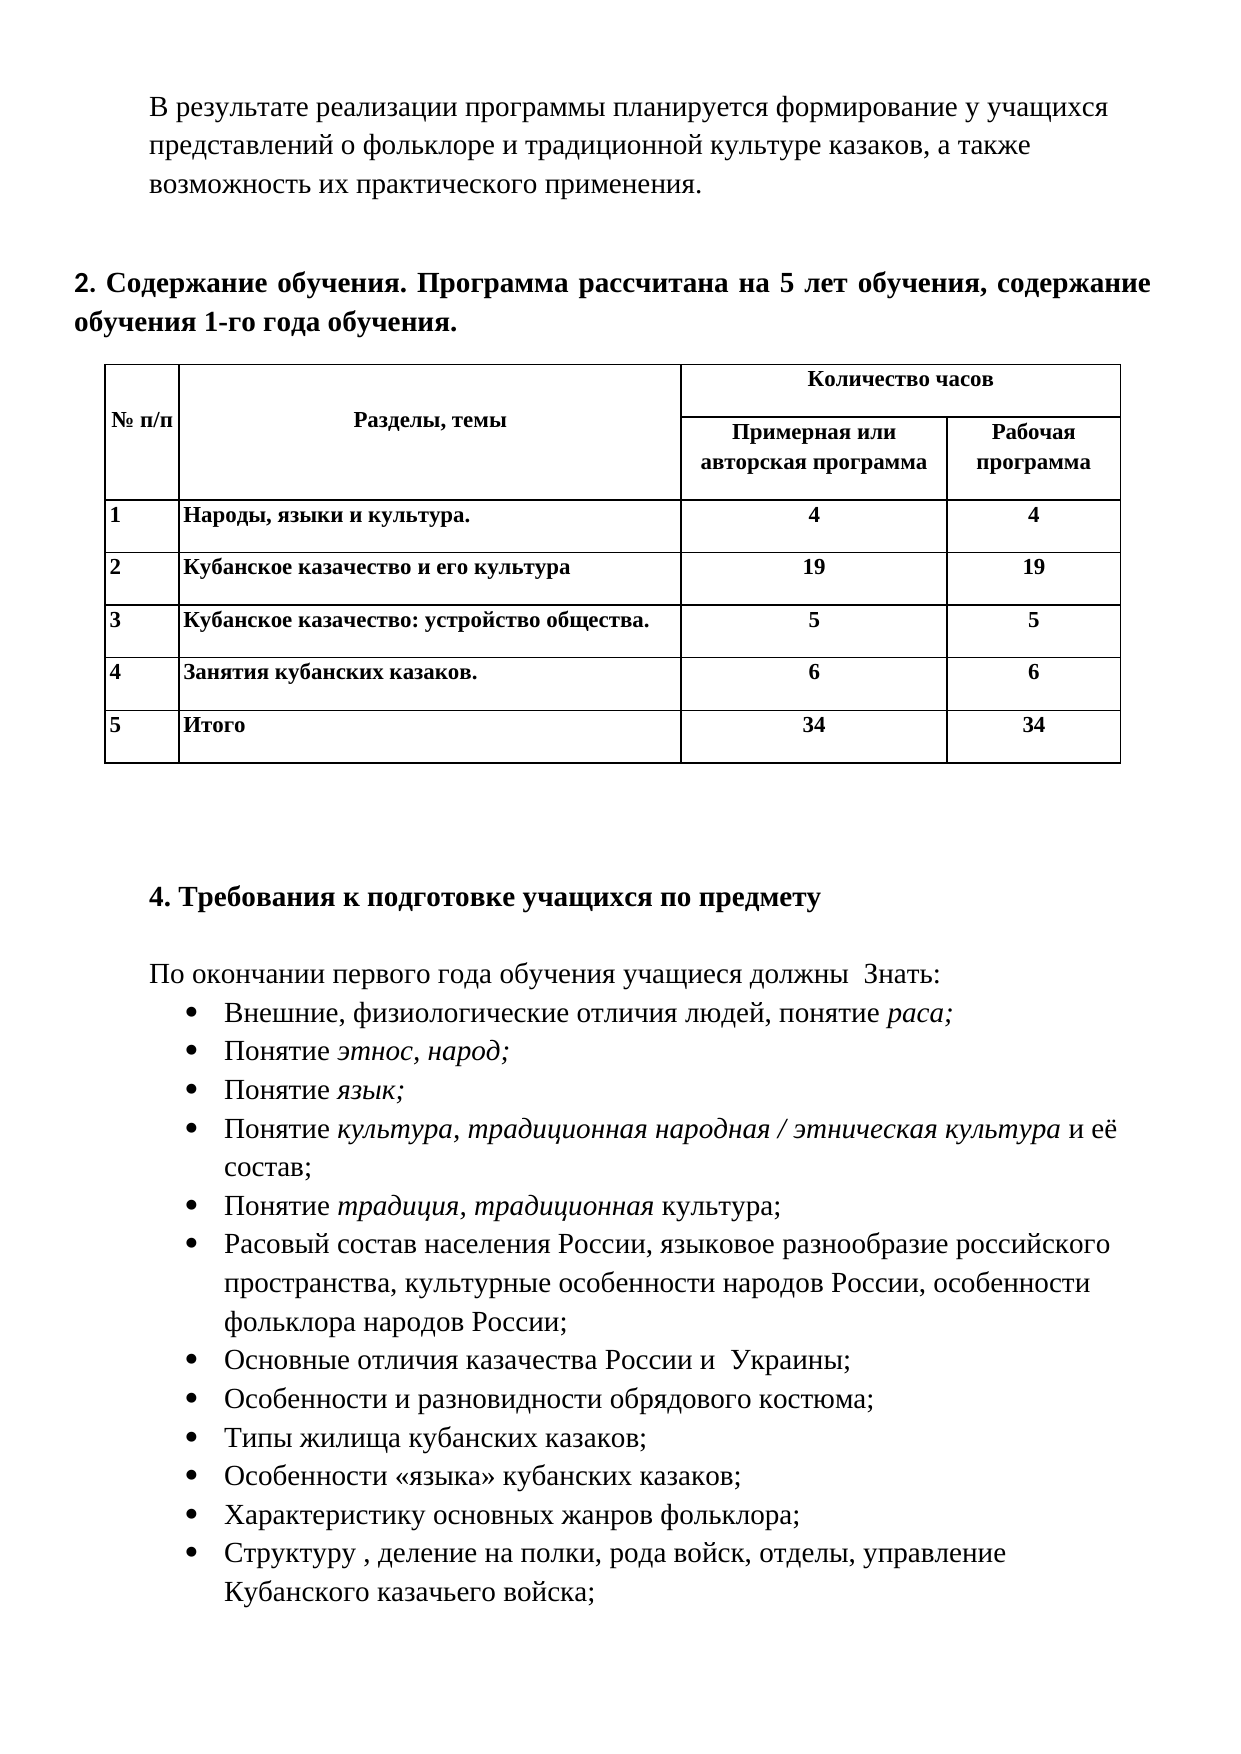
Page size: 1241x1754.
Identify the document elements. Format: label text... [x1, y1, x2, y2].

table_cell 5 [682, 606, 946, 657]
list Понятие культура, традиционная народная / этническая культура и её состав; [186, 1111, 1152, 1183]
list Структуру , деление на полки, рода войск, отделы, управление Кубанского казачьего войска; [186, 1536, 1152, 1608]
table_cell Итого [180, 711, 680, 762]
table_cell Кубанское казачество и его культура [180, 553, 680, 604]
list Типы жилища кубанских казаков; [186, 1420, 1152, 1453]
list Понятие традиция, традиционная культура; [186, 1188, 1152, 1222]
table_cell 1 [106, 501, 178, 552]
list В результате реализации программы планируется формирование у учащихся представлений о фольклоре и традиционной культуре казаков, а также возможность их практического применения. [149, 89, 1152, 199]
table_cell 4 [948, 501, 1120, 552]
list Понятие этнос, народ; [186, 1033, 1152, 1067]
table_cell Занятия кубанских казаков. [180, 658, 680, 709]
list Расовый состав населения России, языковое разнообразие российского пространства, культурные особенности народов России, особенности фольклора народов России; [186, 1227, 1152, 1337]
table_cell 4 [106, 658, 178, 709]
table_header № п/п [106, 365, 178, 499]
table_cell 6 [948, 658, 1120, 709]
table_cell 34 [682, 711, 946, 762]
table_cell 19 [948, 553, 1120, 604]
table_cell 5 [948, 606, 1120, 657]
text 2. Содержание обучения. Программа рассчитана на 5 лет обучения, содержание обучения 1-го года обучения. [74, 264, 1152, 338]
list Основные отличия казачества России и Украины; [186, 1342, 1152, 1376]
table_cell Народы, языки и культура. [180, 501, 680, 552]
table_cell 19 [682, 553, 946, 604]
table_cell 34 [948, 711, 1120, 762]
list Особенности и разновидности обрядового костюма; [186, 1381, 1152, 1415]
table_cell 2 [106, 553, 178, 604]
table_cell 5 [106, 711, 178, 762]
list Внешние, физиологические отличия людей, понятие раса; [186, 995, 1152, 1028]
table_cell Кубанское казачество: устройство общества. [180, 606, 680, 657]
table_cell Примерная или авторская программа [682, 418, 946, 499]
table_header Разделы, темы [180, 365, 680, 499]
table_cell 6 [682, 658, 946, 709]
table_cell 3 [106, 606, 178, 657]
table_cell 4 [682, 501, 946, 552]
list По окончании первого года обучения учащиеся должны Знать: [149, 956, 1152, 990]
table_header Количество часов [682, 365, 1120, 416]
list Характеристику основных жанров фольклора; [186, 1497, 1152, 1531]
table_cell Рабочая программа [948, 418, 1120, 499]
list Понятие язык; [186, 1072, 1152, 1106]
list Особенности «языка» кубанских казаков; [186, 1458, 1152, 1492]
list 4. Требования к подготовке учащихся по предмету [149, 879, 1152, 913]
